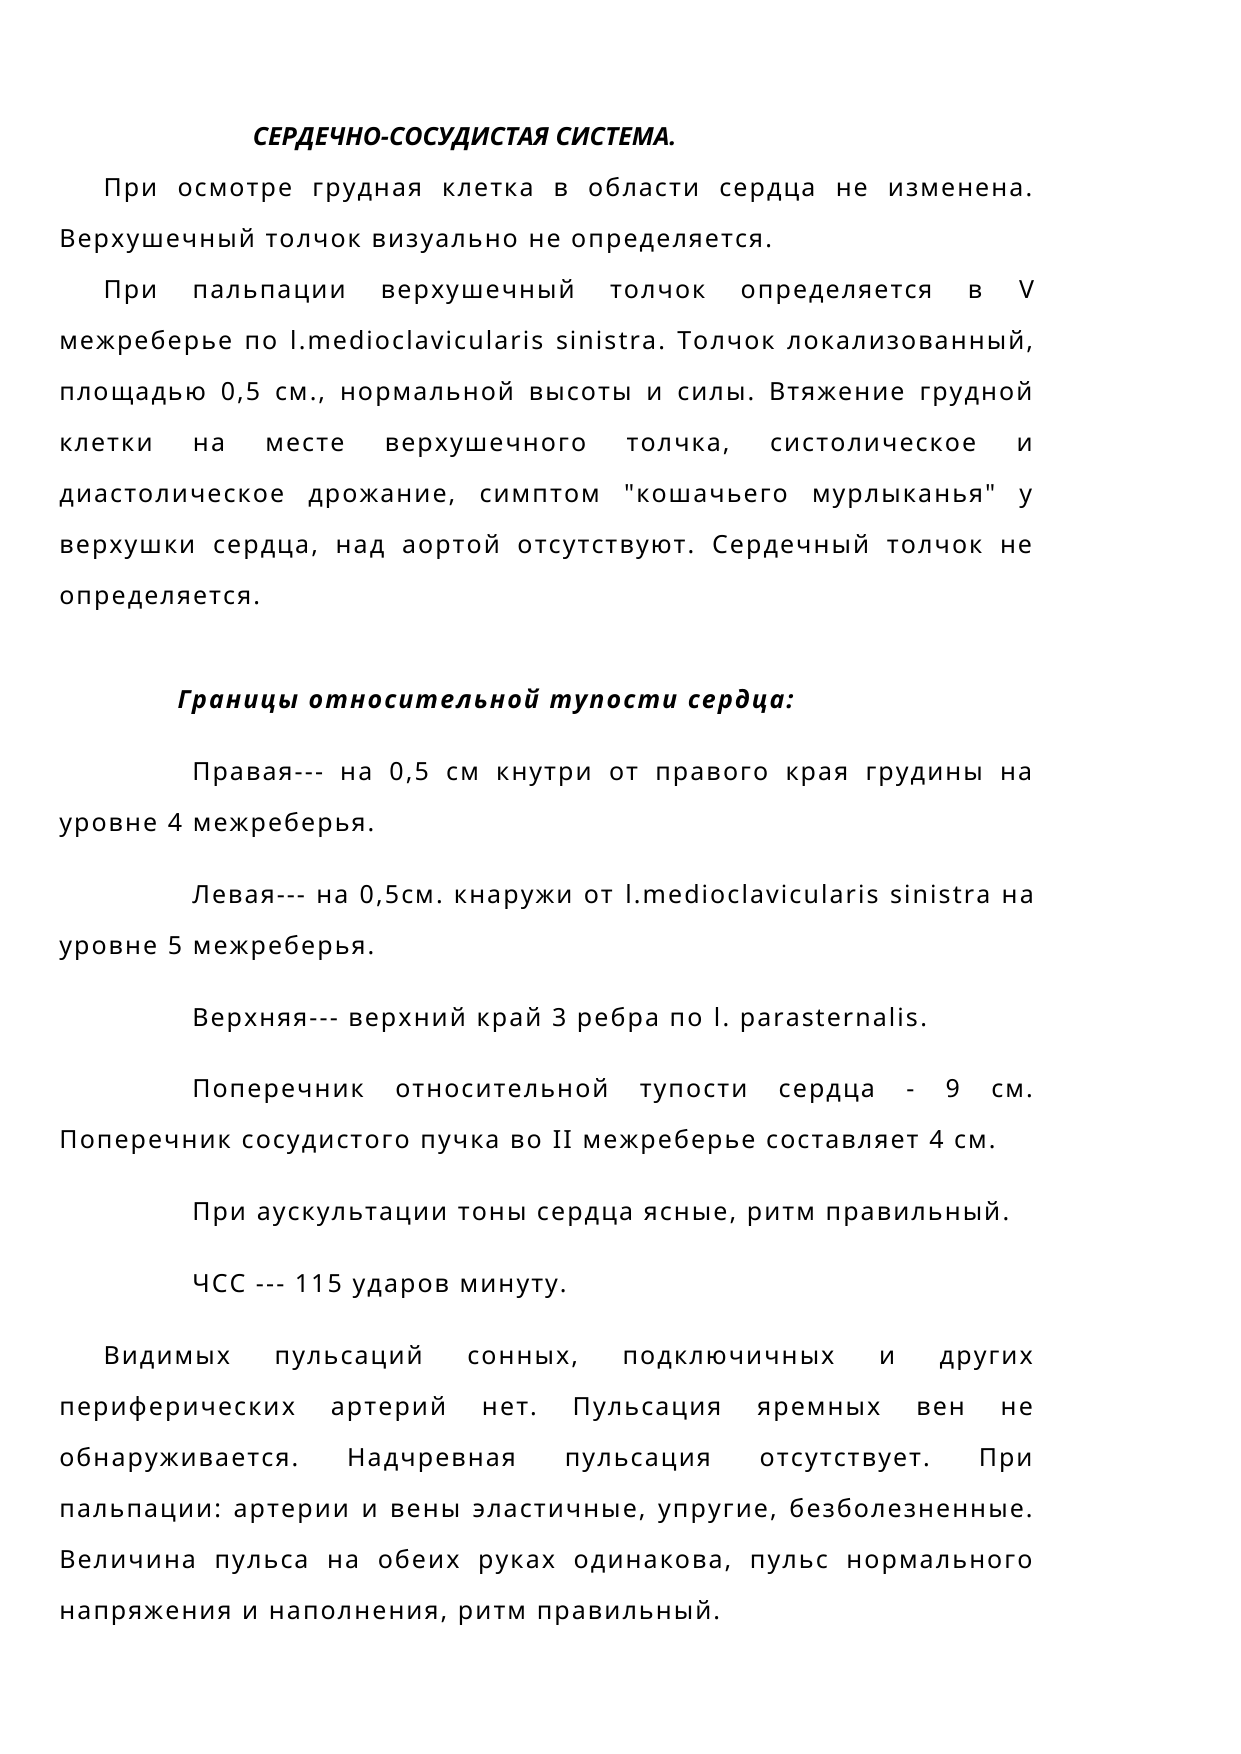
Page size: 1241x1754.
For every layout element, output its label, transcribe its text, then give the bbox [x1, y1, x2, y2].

text Правая--- на 0,5 см кнутри от правого края грудины на уровне 4 межреберья. [59, 753, 1034, 838]
text Верхняя--- верхний край 3 ребра по l. parasternalis. [59, 999, 1034, 1033]
subtitle При осмотре грудная клетка в области сердца не изменена. Верхушечный толчок визуально не определяется. [59, 169, 1034, 254]
subtitle При пальпации верхушечный толчок определяется в V межреберье по l.medioclavicularis sinistra. Толчок локализованный, площадью 0,5 см., нормальной высоты и силы. Втяжение грудной клетки на месте верхушечного толчка, систолическое и диастолическое дрожание, симптом "кошачьего мурлыканья" у верхушки сердца, над аортой отсутствуют. Сердечный толчок не определяется. [59, 271, 1034, 612]
subtitle СЕРДЕЧНО-СОСУДИСТАЯ СИСТЕМА. [59, 118, 1034, 152]
text ЧСС --- 115 ударов минуту. [59, 1266, 1034, 1300]
text Границы относительной тупости сердца: [177, 682, 1034, 716]
text При аускультации тоны сердца ясные, ритм правильный. [59, 1194, 1034, 1228]
text Видимых пульсаций сонных, подключичных и других периферических артерий нет. Пульсация яремных вен не обнаруживается. Надчревная пульсация отсутствует. При пальпации: артерии и вены эластичные, упругие, безболезненные. Величина пульса на обеих руках одинакова, пульс нормального напряжения и наполнения, ритм правильный. [59, 1338, 1034, 1627]
text Левая--- на 0,5см. кнаружи от l.medioclavicularis sinistra на уровне 5 межреберья. [59, 876, 1034, 961]
text Поперечник относительной тупости сердца - 9 см. Поперечник сосудистого пучка во II межреберье составляет 4 см. [59, 1071, 1034, 1156]
